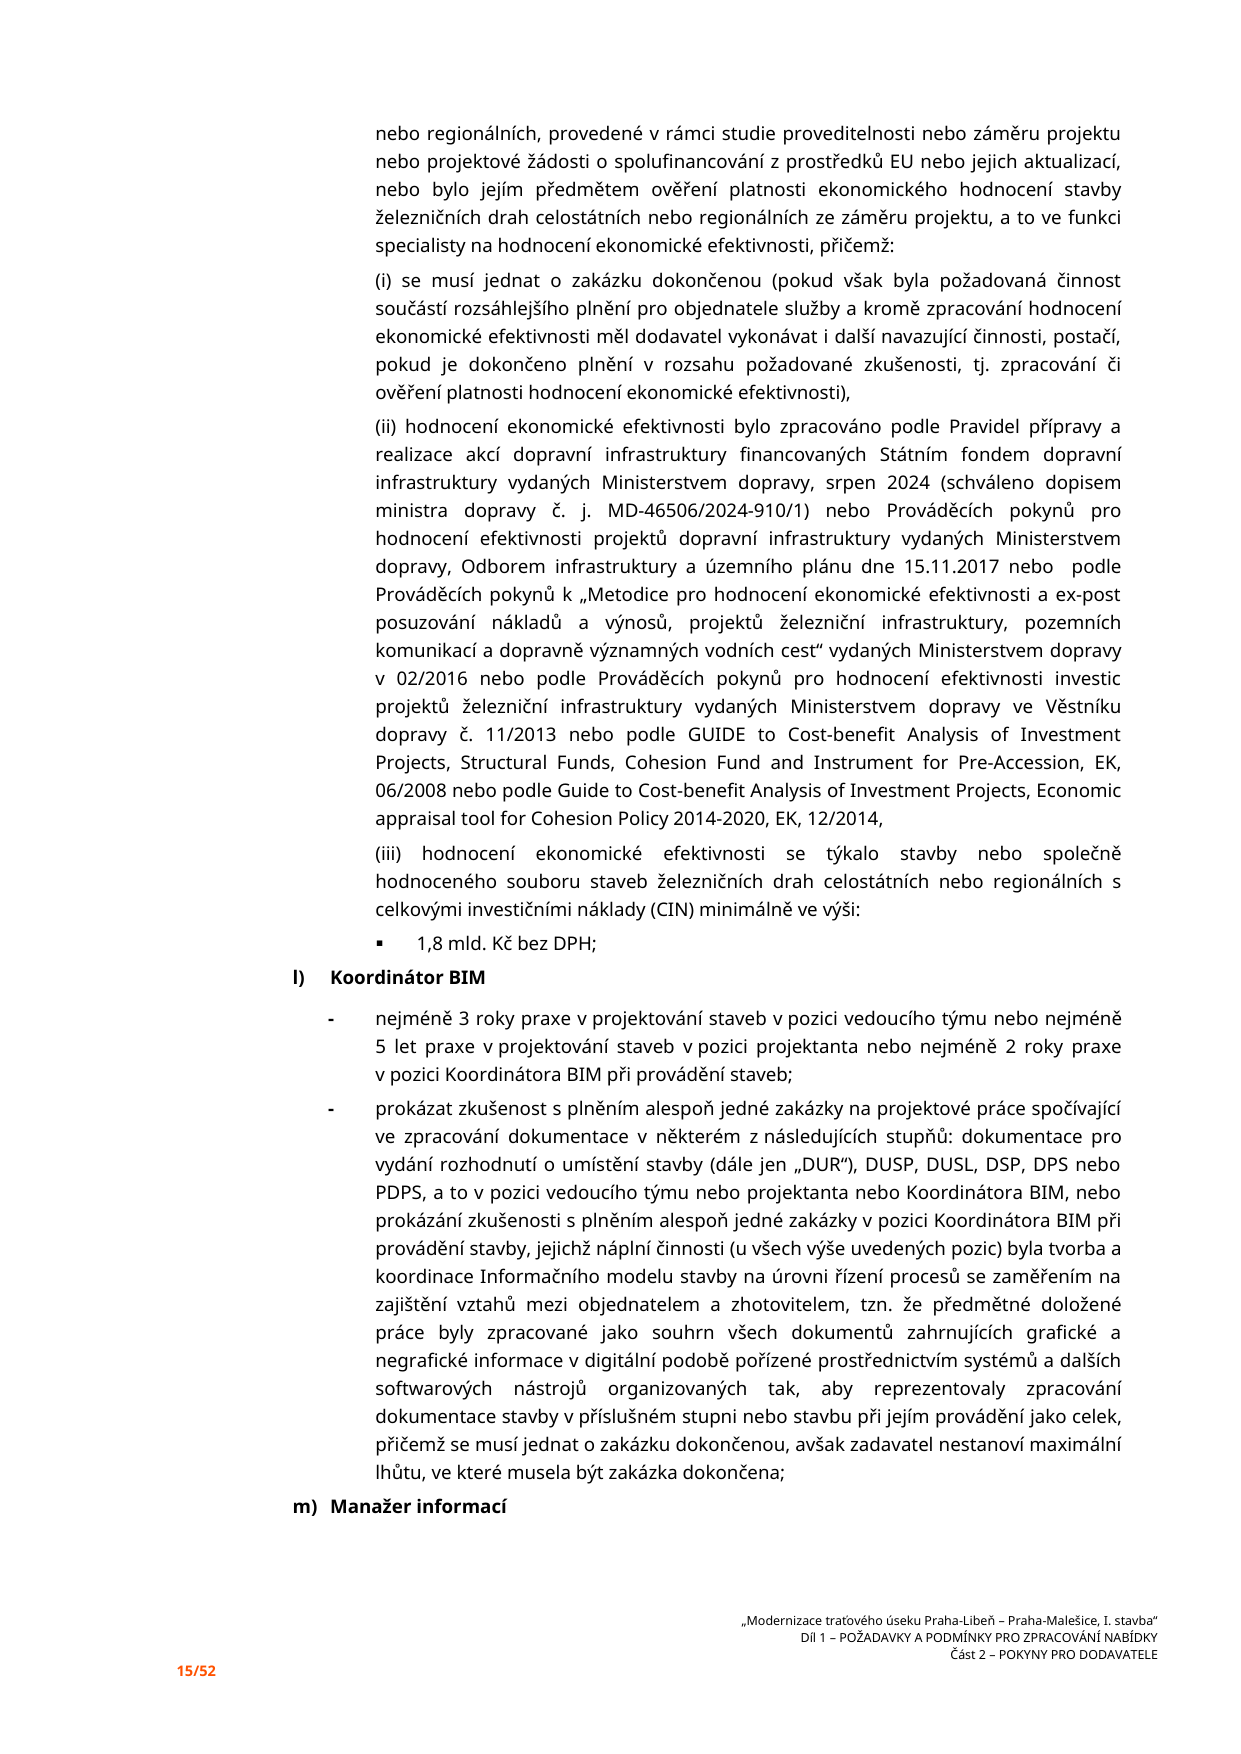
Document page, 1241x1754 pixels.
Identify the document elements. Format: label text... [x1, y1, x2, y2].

text prokázat zkušenost s plněním alespoň jedné zakázky na projektové práce spočívající ve zpracování dokumentace v některém z následujících stupňů: dokumentace pro vydání rozhodnutí o umístění stavby (dále jen „DUR“), DUSP, DUSL, DSP, DPS nebo PDPS, a to v pozici vedoucího týmu nebo projektanta nebo Koordinátora BIM, nebo prokázání zkušenosti s plněním alespoň jedné zakázky v pozici Koordinátora BIM při provádění stavby, jejichž náplní činnosti (u všech výše uvedených pozic) byla tvorba a koordinace Informačního modelu stavby na úrovni řízení procesů se zaměřením na zajištění vztahů mezi objednatelem a zhotovitelem, tzn. že předmětné doložené práce byly zpracované jako souhrn všech dokumentů zahrnujících grafické a negrafické informace v digitální podobě pořízené prostřednictvím systémů a dalších softwarových nástrojů organizovaných tak, aby reprezentovaly zpracování dokumentace stavby v příslušném stupni nebo stavbu při jejím provádění jako celek, přičemž se musí jednat o zakázku dokončenou, avšak zadavatel nestanoví maximální lhůtu, ve které musela být zakázka dokončena; [328, 1095, 1122, 1485]
text 1,8 mld. Kč bez DPH; [375, 930, 1122, 956]
text nejméně 3 roky praxe v projektování staveb v pozici vedoucího týmu nebo nejméně 5 let praxe v projektování staveb v pozici projektanta nebo nejméně 2 roky praxe v pozici Koordinátora BIM při provádění staveb; [328, 1005, 1122, 1087]
list Koordinátor BIM [292, 964, 1122, 990]
list (i) se musí jednat o zakázku dokončenou (pokud však byla požadovaná činnost součástí rozsáhlejšího plnění pro objednatele služby a kromě zpracování hodnocení ekonomické efektivnosti měl dodavatel vykonávat i další navazující činnosti, postačí, pokud je dokončeno plnění v rozsahu požadované zkušenosti, tj. zpracování či ověření platnosti hodnocení ekonomické efektivnosti), [375, 267, 1122, 404]
list (iii) hodnocení ekonomické efektivnosti se týkalo stavby nebo společně hodnoceného souboru staveb železničních drah celostátních nebo regionálních s celkovými investičními náklady (CIN) minimálně ve výši: [375, 840, 1122, 921]
list (ii) hodnocení ekonomické efektivnosti bylo zpracováno podle Pravidel přípravy a realizace akcí dopravní infrastruktury financovaných Státním fondem dopravní infrastruktury vydaných Ministerstvem dopravy, srpen 2024 (schváleno dopisem ministra dopravy č. j. MD-46506/2024-910/1) nebo Prováděcích pokynů pro hodnocení efektivnosti projektů dopravní infrastruktury vydaných Ministerstvem dopravy, Odborem infrastruktury a územního plánu dne 15.11.2017 nebo podle Prováděcích pokynů k „Metodice pro hodnocení ekonomické efektivnosti a ex-post posuzování nákladů a výnosů, projektů železniční infrastruktury, pozemních komunikací a dopravně významných vodních cest“ vydaných Ministerstvem dopravy v 02/2016 nebo podle Prováděcích pokynů pro hodnocení efektivnosti investic projektů železniční infrastruktury vydaných Ministerstvem dopravy ve Věstníku dopravy č. 11/2013 nebo podle GUIDE to Cost-benefit Analysis of Investment Projects, Structural Funds, Cohesion Fund and Instrument for Pre-Accession, EK, 06/2008 nebo podle Guide to Cost-benefit Analysis of Investment Projects, Economic appraisal tool for Cohesion Policy 2014-2020, EK, 12/2014, [375, 413, 1122, 831]
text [328, 121, 1122, 258]
list Manažer informací [292, 1494, 1122, 1519]
